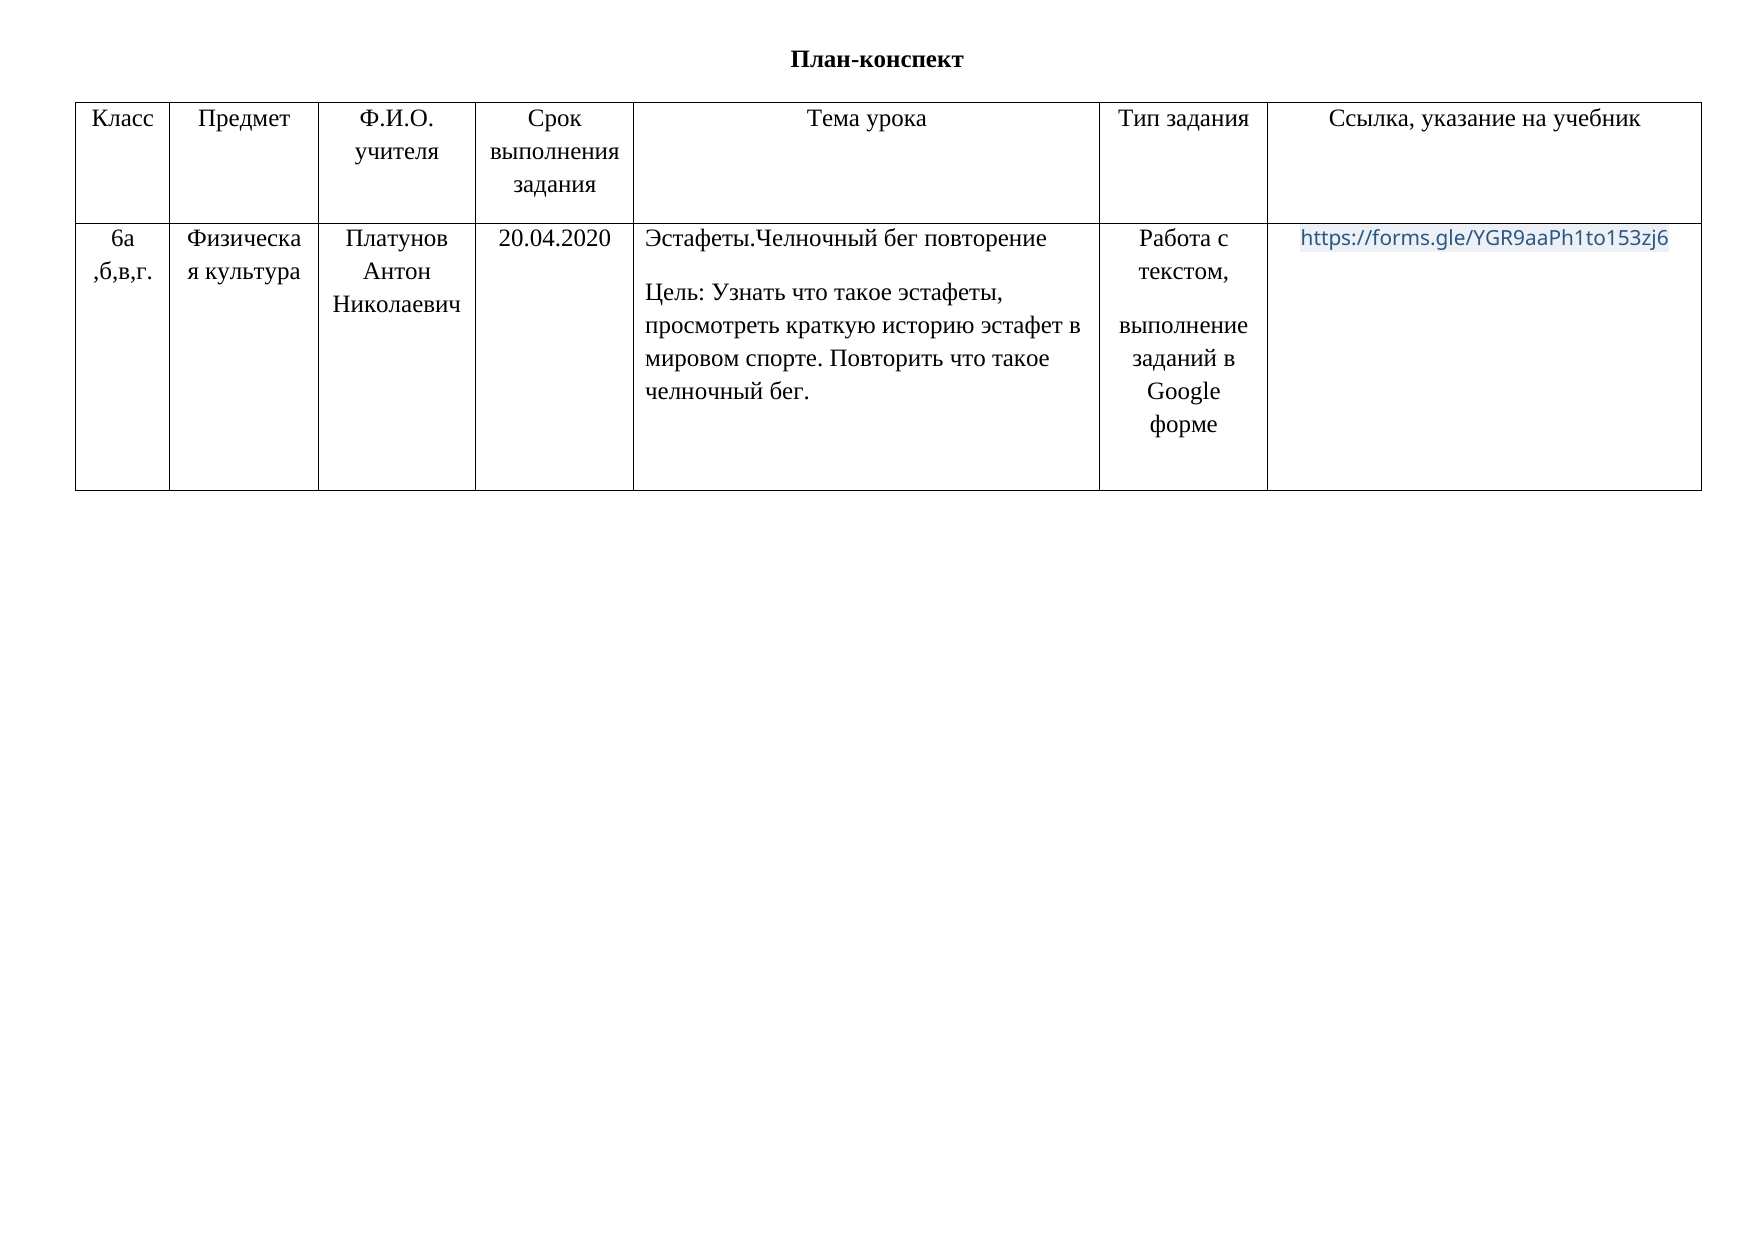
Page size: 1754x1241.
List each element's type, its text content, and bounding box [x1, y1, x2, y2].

table_header Ф.И.О. учителя [319, 103, 475, 222]
table_cell 20.04.2020 [476, 224, 633, 489]
table_cell Эстафеты.Челночный бег повторение Цель: Узнать что такое эстафеты, просмотреть краткую историю эстафет в мировом спорте. Повторить что такое челночный бег. [634, 224, 1099, 489]
table_header Предмет [170, 103, 318, 222]
table_cell Платунов Антон Николаевич [319, 224, 475, 489]
table_header Тип задания [1100, 103, 1267, 222]
text План-конспект [75, 44, 1679, 73]
table_cell https://forms.gle/YGR9aaPh1to153zj6 [1268, 224, 1701, 489]
table_cell Работа с текстом, выполнение заданий в Google форме [1100, 224, 1267, 489]
table_header Срок выполнения задания [476, 103, 633, 222]
table_header Класс [76, 103, 169, 222]
table_header Ссылка, указание на учебник [1268, 103, 1701, 222]
table_cell 6а,б,в,г. [76, 224, 169, 489]
table_cell Физическая культура [170, 224, 318, 489]
table_header Тема урока [634, 103, 1099, 222]
